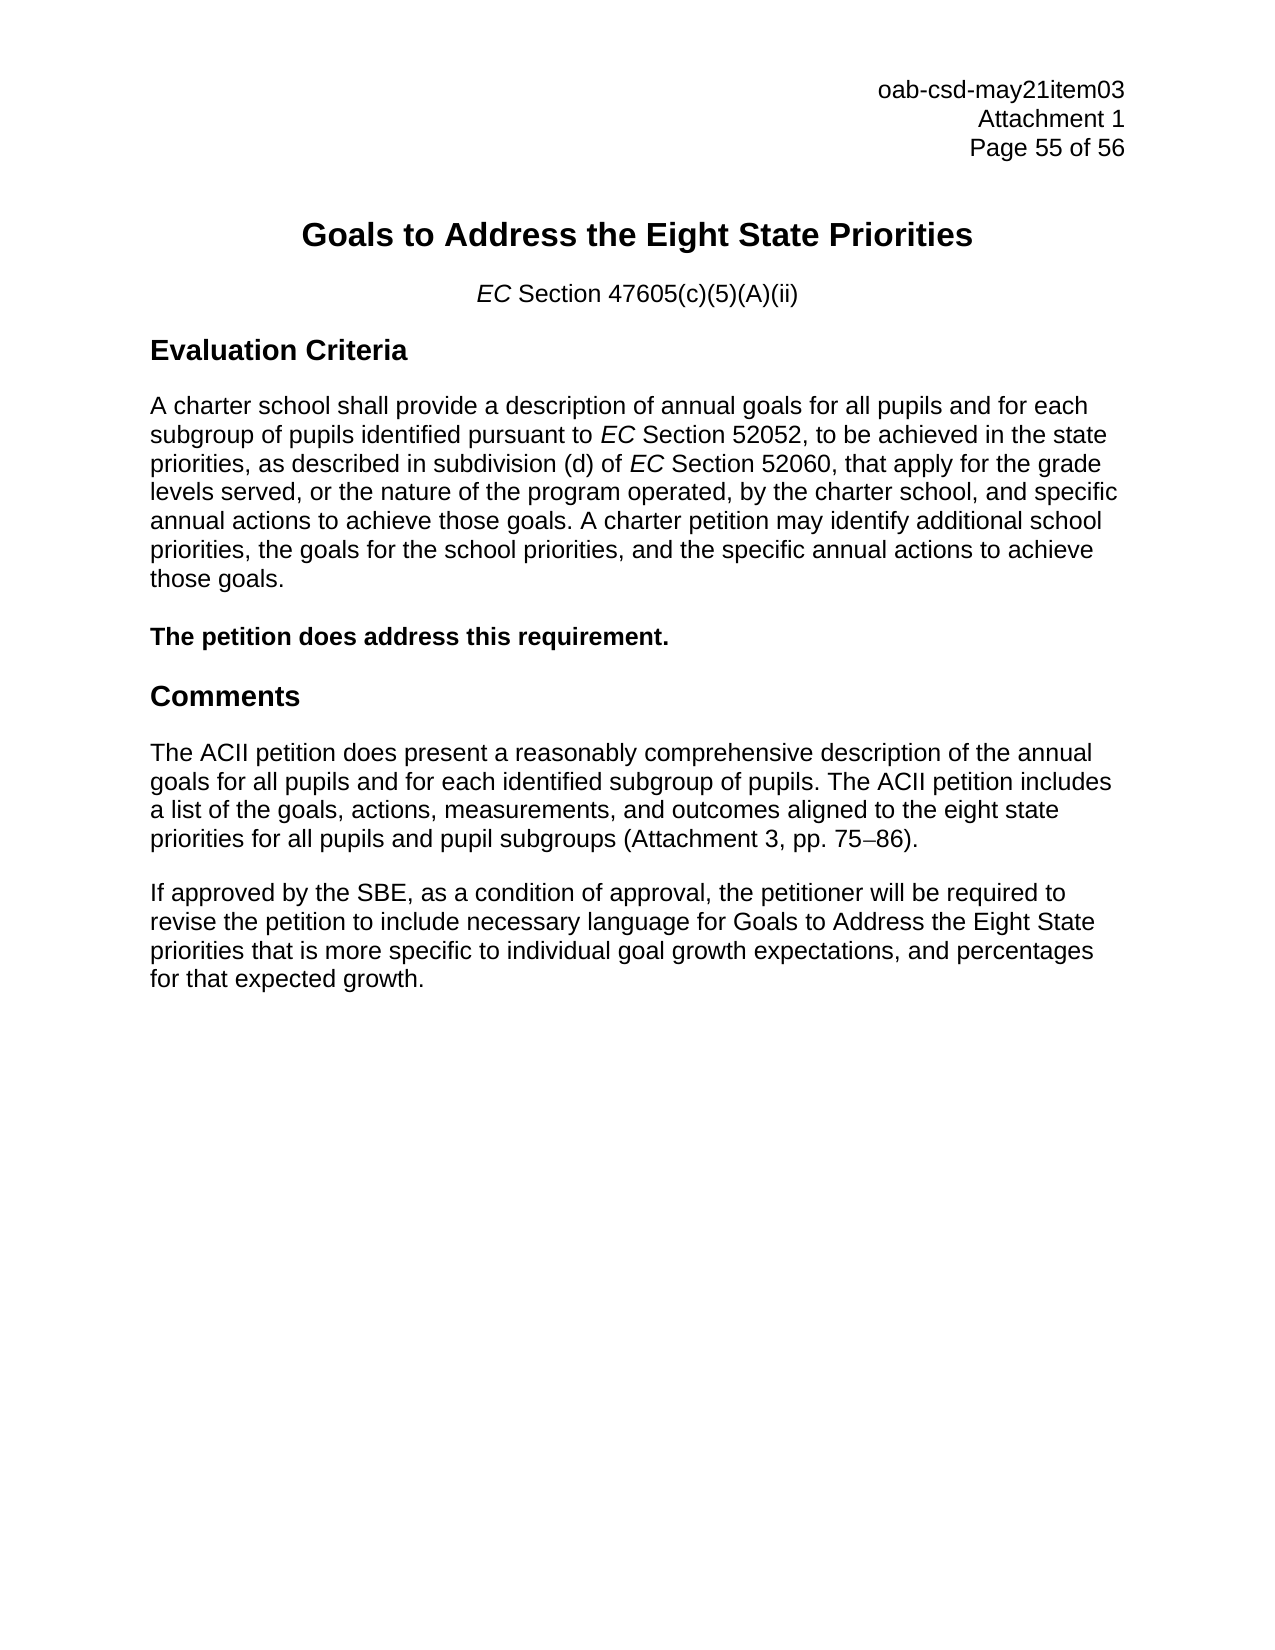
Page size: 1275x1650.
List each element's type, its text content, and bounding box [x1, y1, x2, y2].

subtitle Goals to Address the Eight State Priorities [150, 215, 1125, 254]
text A charter school shall provide a description of annual goals for all pupils and for each subgroup of pupils identified pursuant to EC Section 52052, to be achieved in the state priorities, as described in subdivision (d) of EC Section 52060, that apply for the grade levels served, or the nature of the program operated, by the charter school, and specific annual actions to achieve those goals. A charter petition may identify additional school priorities, the goals for the school priorities, and the specific annual actions to achieve those goals. [150, 391, 1125, 592]
text If approved by the SBE, as a condition of approval, the petitioner will be required to revise the petition to include necessary language for Goals to Address the Eight State priorities that is more specific to individual goal growth expectations, and percentages for that expected growth. [150, 878, 1125, 993]
text The ACII petition does present a reasonably comprehensive description of the annual goals for all pupils and for each identified subgroup of pupils. The ACII petition includes a list of the goals, actions, measurements, and outcomes aligned to the eight state priorities for all pupils and pupil subgroups (Attachment 3, pp. 75–86). [150, 738, 1125, 853]
subtitle Comments [150, 679, 1125, 713]
subtitle Evaluation Criteria [150, 333, 1125, 366]
text EC Section 47605(c)(5)(A)(ii) [150, 279, 1125, 308]
text The petition does address this requirement. [150, 622, 1125, 650]
